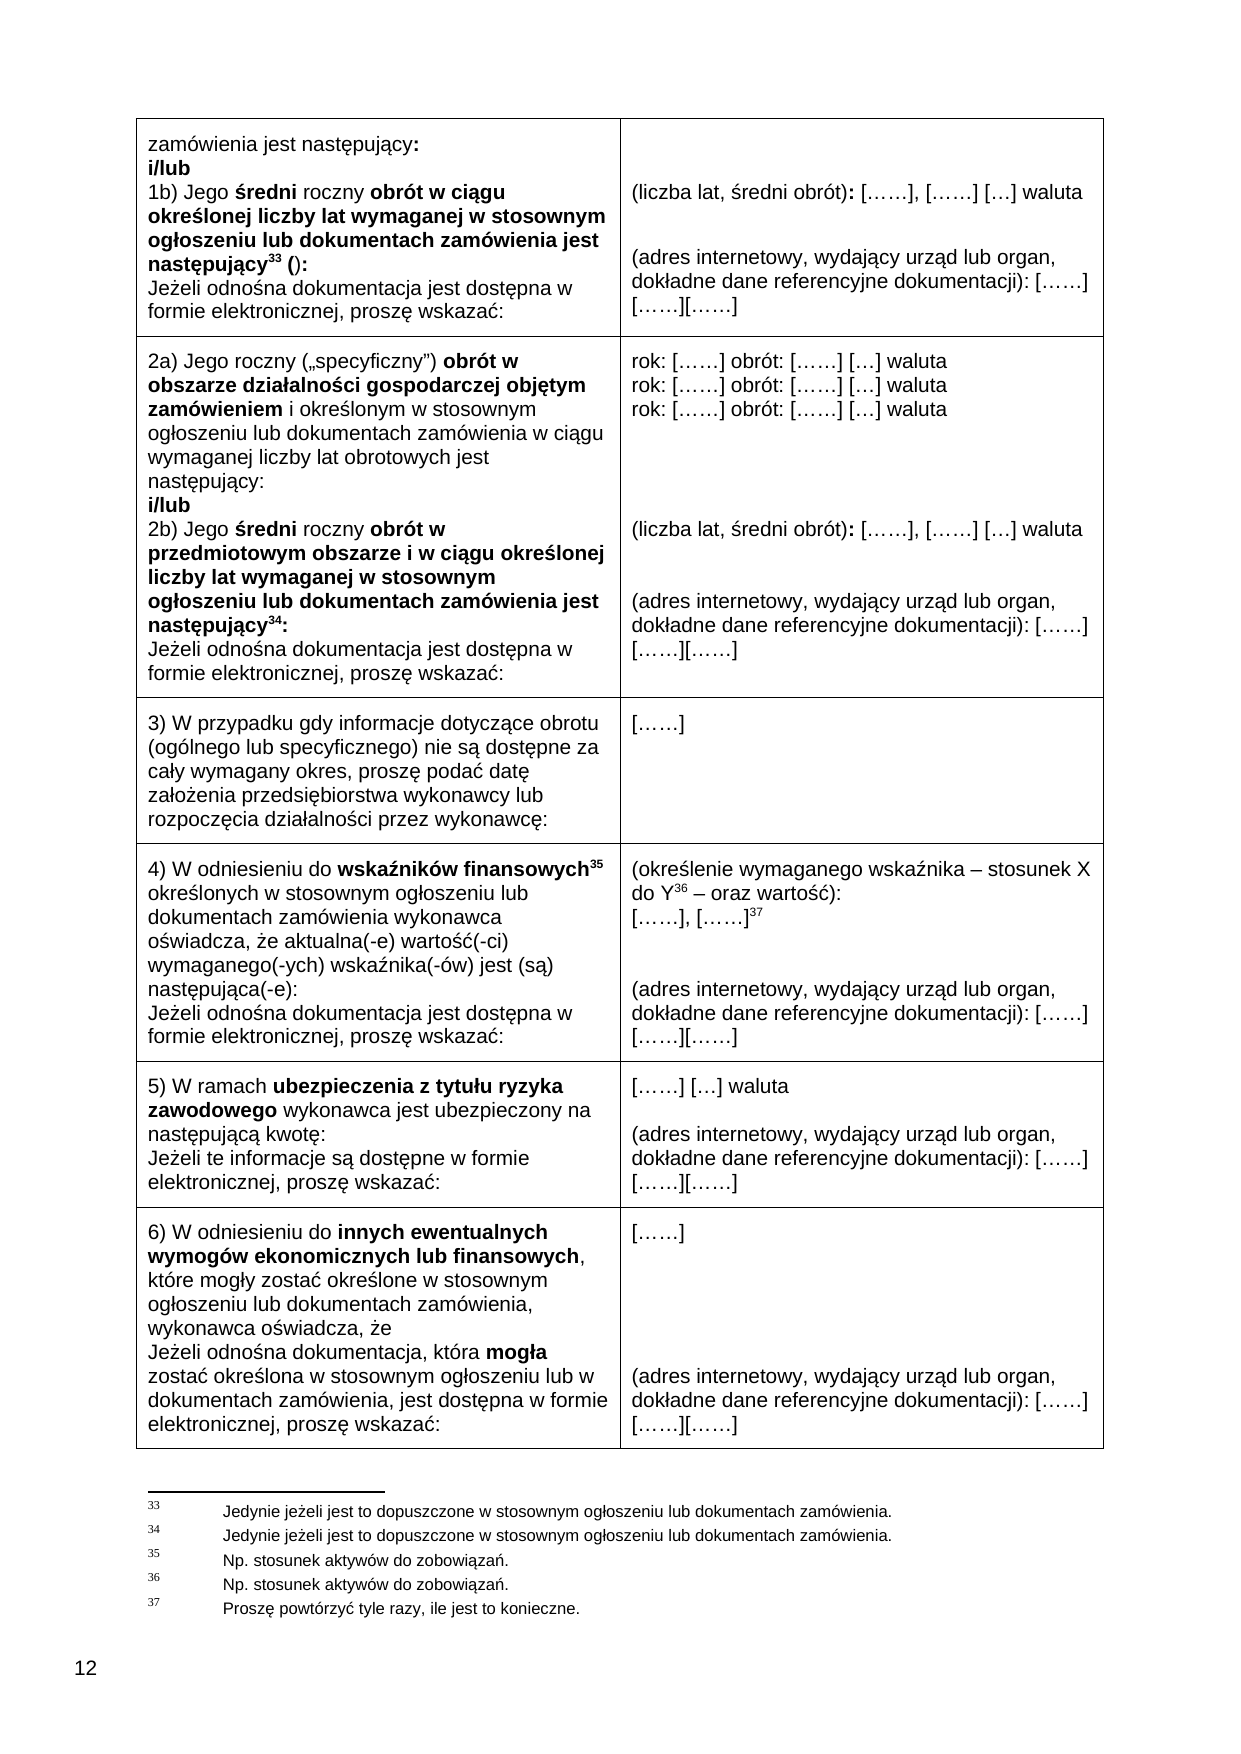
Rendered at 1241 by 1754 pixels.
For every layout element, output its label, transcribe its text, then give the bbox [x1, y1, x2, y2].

table_cell 4) W odniesieniu do wskaźników finansowych określonych w stosownym ogłoszeniu lub dokumentach zamówienia wykonawca oświadcza, że aktualna(-e) wartość(-ci) wymaganego(-ych) wskaźnika(-ów) jest (są) następująca(-e): Jeżeli odnośna dokumentacja jest dostępna w formie elektronicznej, proszę wskazać: [137, 844, 620, 1061]
table_cell (określenie wymaganego wskaźnika – stosunek X do Y – oraz wartość): [……], [……] (adres internetowy, wydający urząd lub organ, dokładne dane referencyjne dokumentacji): [……][……][……] [621, 844, 1103, 1061]
table_cell 3) W przypadku gdy informacje dotyczące obrotu (ogólnego lub specyficznego) nie są dostępne za cały wymagany okres, proszę podać datę założenia przedsiębiorstwa wykonawcy lub rozpoczęcia działalności przez wykonawcę: [137, 698, 620, 843]
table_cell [621, 119, 1103, 336]
table_cell [……] [621, 698, 1103, 843]
table_cell 6) W odniesieniu do innych ewentualnych wymogów ekonomicznych lub finansowych, które mogły zostać określone w stosownym ogłoszeniu lub dokumentach zamówienia, wykonawca oświadcza, że Jeżeli odnośna dokumentacja, która mogła zostać określona w stosownym ogłoszeniu lub w dokumentach zamówienia, jest dostępna w formie elektronicznej, proszę wskazać: [137, 1208, 620, 1448]
table_cell [……] […] waluta (adres internetowy, wydający urząd lub organ, dokładne dane referencyjne dokumentacji): [……][……][……] [621, 1062, 1103, 1207]
table_cell 2a) Jego roczny („specyficzny”) obrót w obszarze działalności gospodarczej objętym zamówieniem i określonym w stosownym ogłoszeniu lub dokumentach zamówienia w ciągu wymaganej liczby lat obrotowych jest następujący: i/lub 2b) Jego średni roczny obrót w przedmiotowym obszarze i w ciągu określonej liczby lat wymaganej w stosownym ogłoszeniu lub dokumentach zamówienia jest następujący: Jeżeli odnośna dokumentacja jest dostępna w formie elektronicznej, proszę wskazać: [137, 337, 620, 697]
table_cell 5) W ramach ubezpieczenia z tytułu ryzyka zawodowego wykonawca jest ubezpieczony na następującą kwotę: Jeżeli te informacje są dostępne w formie elektronicznej, proszę wskazać: [137, 1062, 620, 1207]
table_cell [……] (adres internetowy, wydający urząd lub organ, dokładne dane referencyjne dokumentacji): [……][……][……] [621, 1208, 1103, 1448]
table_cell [137, 119, 620, 336]
